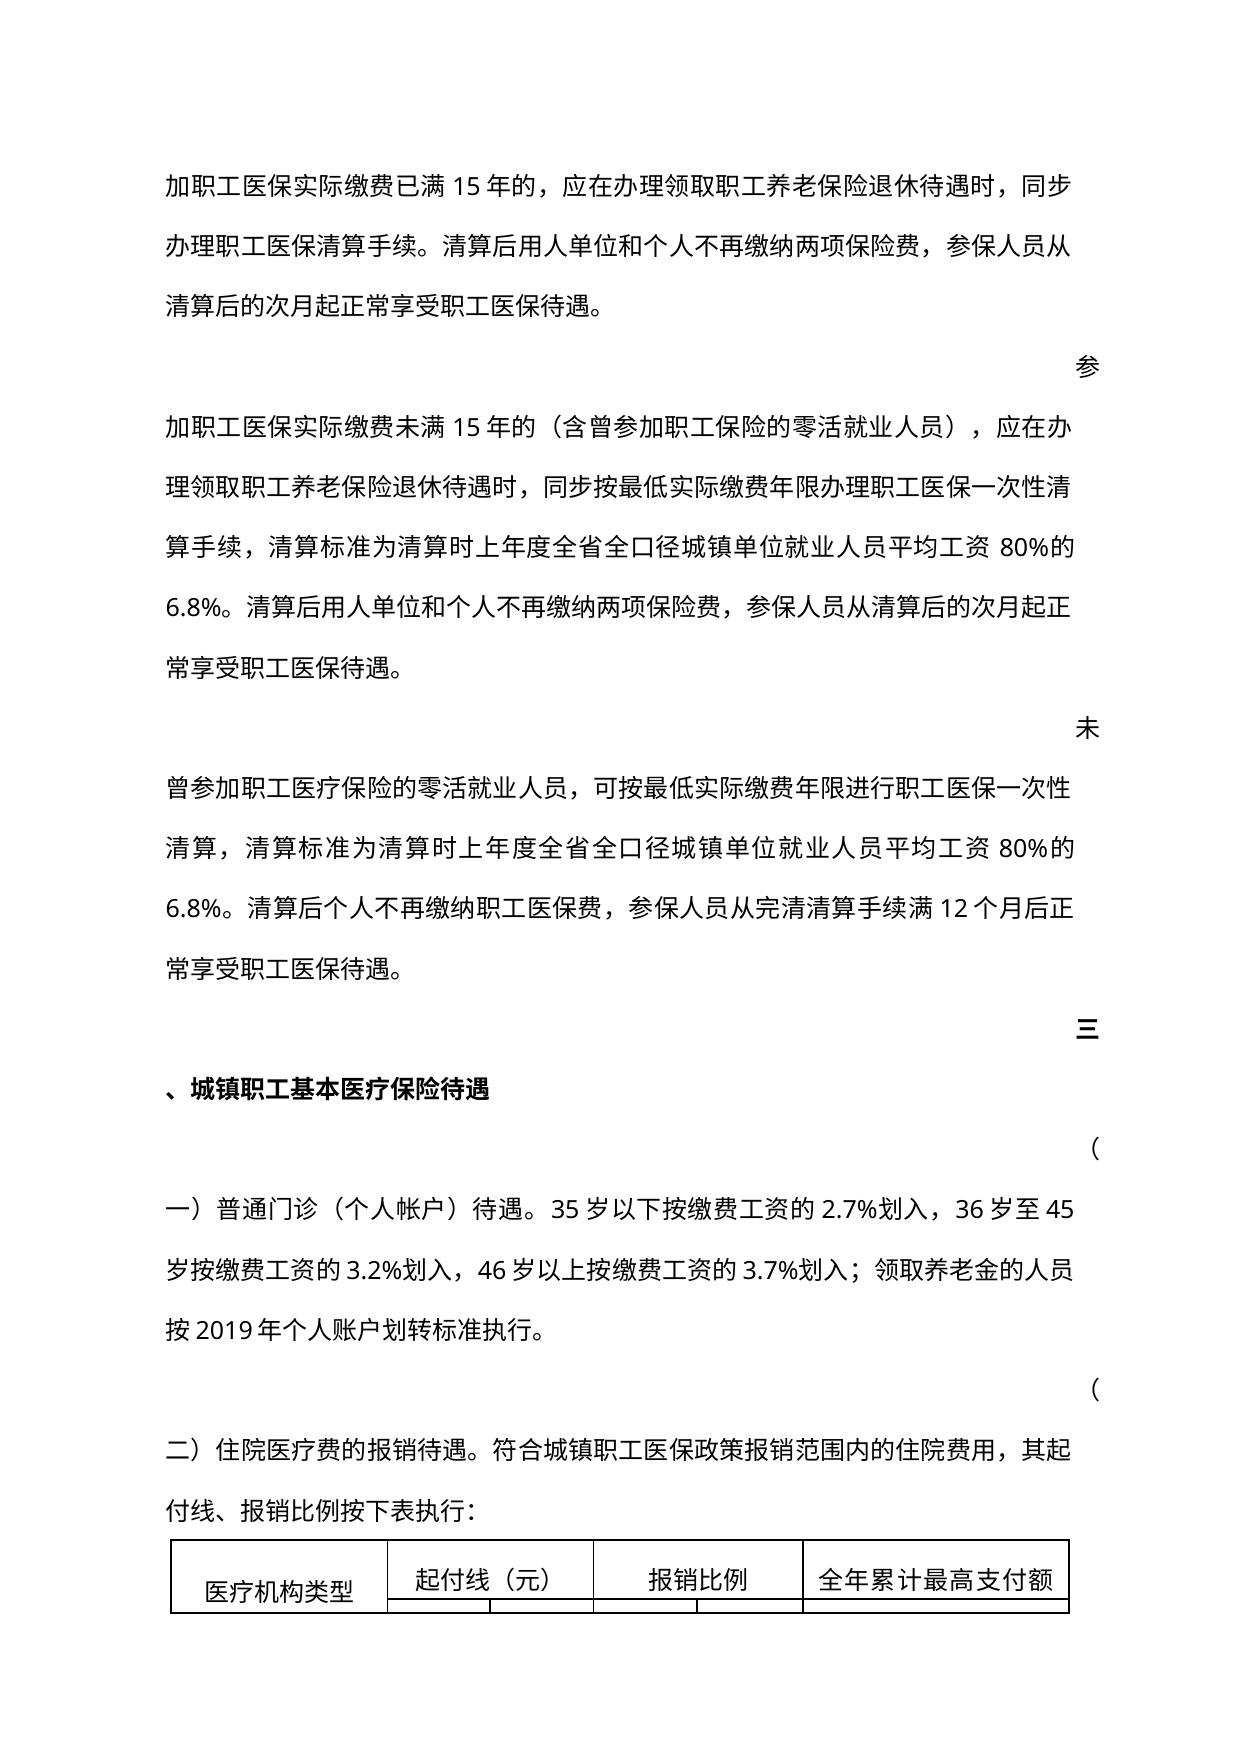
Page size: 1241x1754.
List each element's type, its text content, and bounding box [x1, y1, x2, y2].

table_header 医疗机构类型 [172, 1541, 387, 1612]
text 参加职工医保实际缴费未满15年的（含曾参加职工保险的零活就业人员），应在办理领取职工养老保险退休待遇时，同步按最低实际缴费年限办理职工医保一次性清算手续，清算标准为清算时上年度全省全口径城镇单位就业人员平均工资80%的6.8%。清算后用人单位和个人不再缴纳两项保险费，参保人员从清算后的次月起正常享受职工医保待遇。 [165, 335, 1075, 696]
text （一）普通门诊（个人帐户）待遇。35岁以下按缴费工资的2.7%划入，36岁至45岁按缴费工资的3.2%划入，46岁以上按缴费工资的3.7%划入；领取养老金的人员按2019年个人账户划转标准执行。 [165, 1118, 1075, 1359]
text 未曾参加职工医疗保险的零活就业人员，可按最低实际缴费年限进行职工医保一次性清算，清算标准为清算时上年度全省全口径城镇单位就业人员平均工资80%的6.8%。清算后个人不再缴纳职工医保费，参保人员从完清清算手续满12个月后正常享受职工医保待遇。 [165, 696, 1075, 997]
table_header 起付线（元） [388, 1541, 593, 1598]
table_header 全年累计最高支付额（不含生育津贴） [804, 1541, 1068, 1598]
text 三、城镇职工基本医疗保险待遇 [165, 997, 1075, 1118]
table_header 报销比例 [594, 1541, 802, 1598]
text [165, 154, 1075, 335]
text （二）住院医疗费的报销待遇。符合城镇职工医保政策报销范围内的住院费用，其起付线、报销比例按下表执行： [165, 1359, 1075, 1539]
